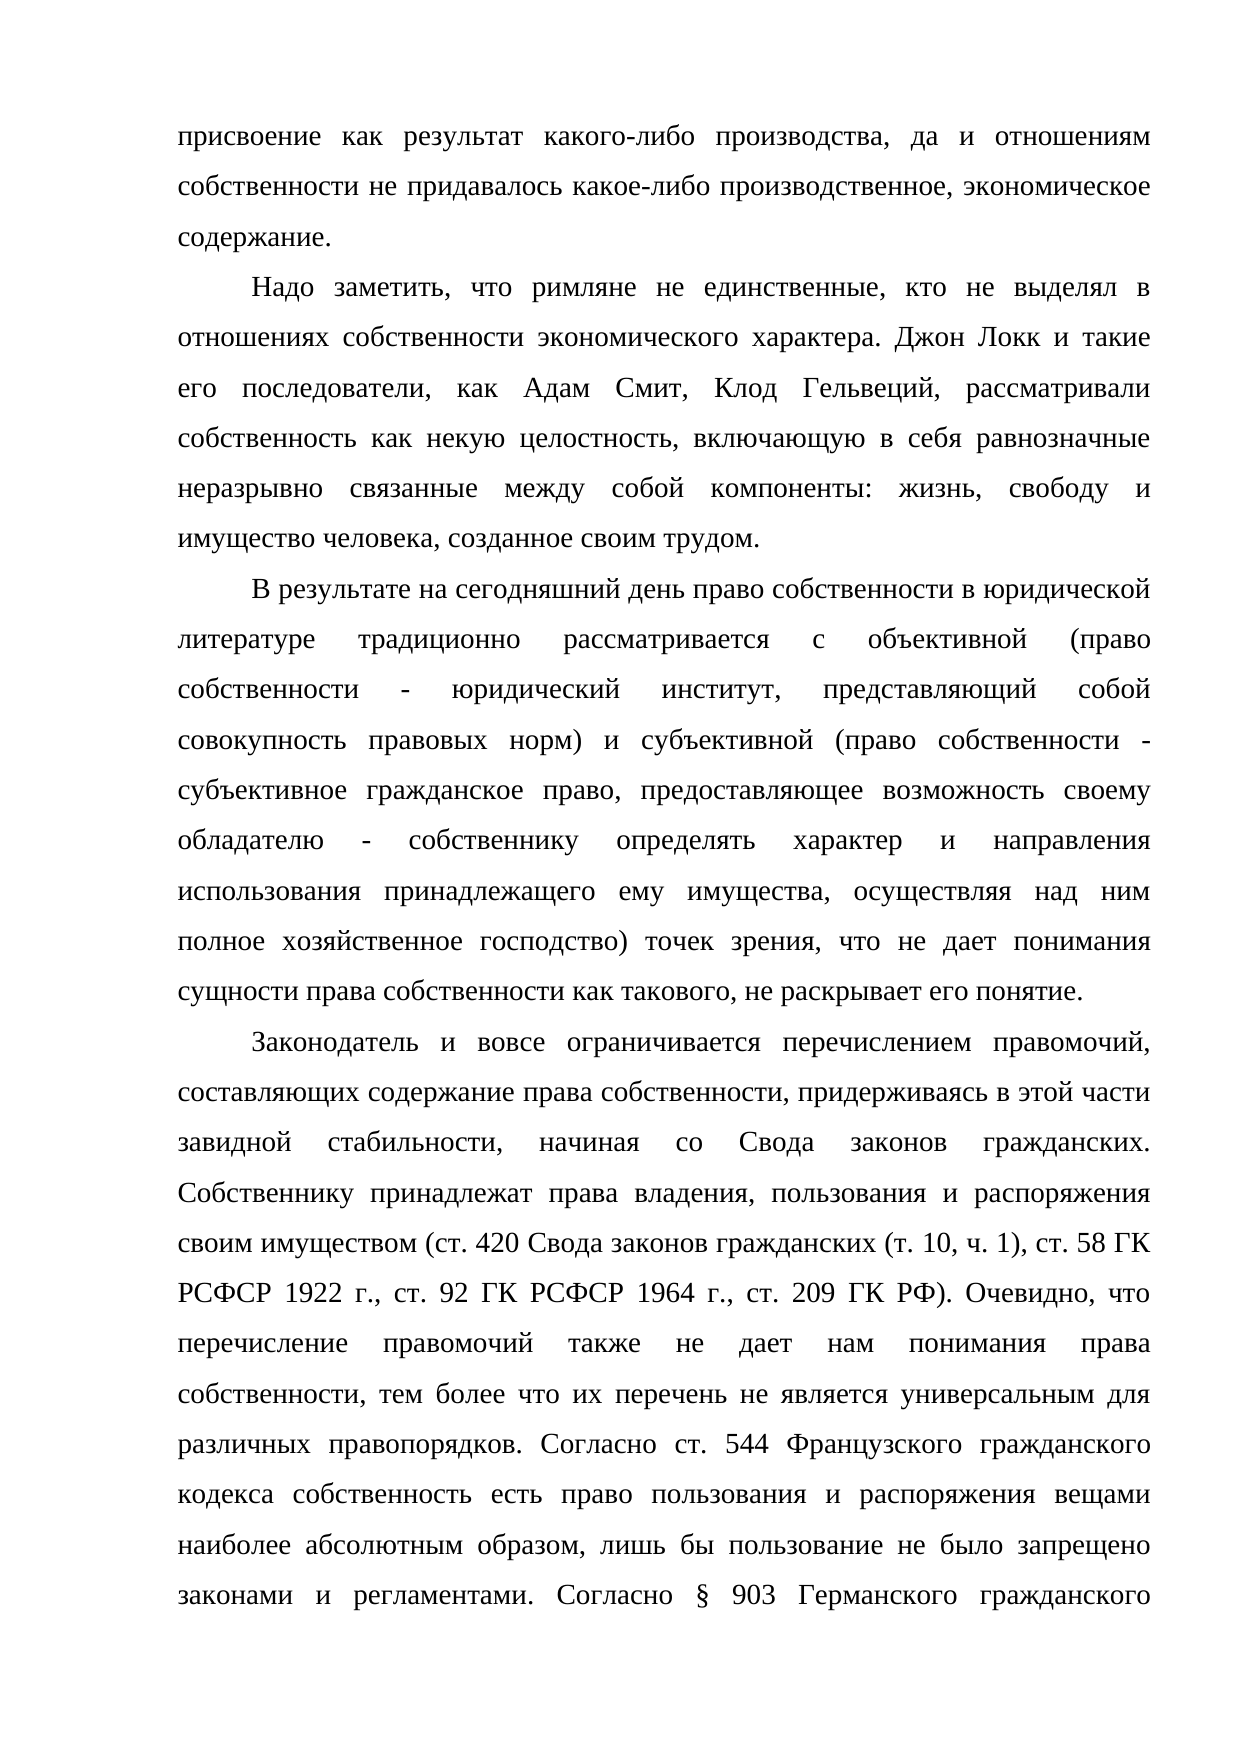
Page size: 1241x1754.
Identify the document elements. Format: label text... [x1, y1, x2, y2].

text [177, 1024, 1152, 1611]
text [177, 118, 1152, 252]
text Надо заметить, что римляне не единственные, кто не выделял в отношениях собственности экономического характера. Джон Локк и такие его последователи, как Адам Смит, Клод Гельвеций, рассматривали собственность как некую целостность, включающую в себя равнозначные неразрывно связанные между собой компоненты: жизнь, свободу и имущество человека, созданное своим трудом. [177, 269, 1152, 554]
text В результате на сегодняшний день право собственности в юридической литературе традиционно рассматривается с объективной (право собственности - юридический институт, представляющий собой совокупность правовых норм) и субъективной (право собственности - субъективное гражданское право, предоставляющее возможность своему обладателю - собственнику определять характер и направления использования принадлежащего ему имущества, осуществляя над ним полное хозяйственное господство) точек зрения, что не дает понимания сущности права собственности как такового, не раскрывает его понятие. [177, 571, 1152, 1007]
